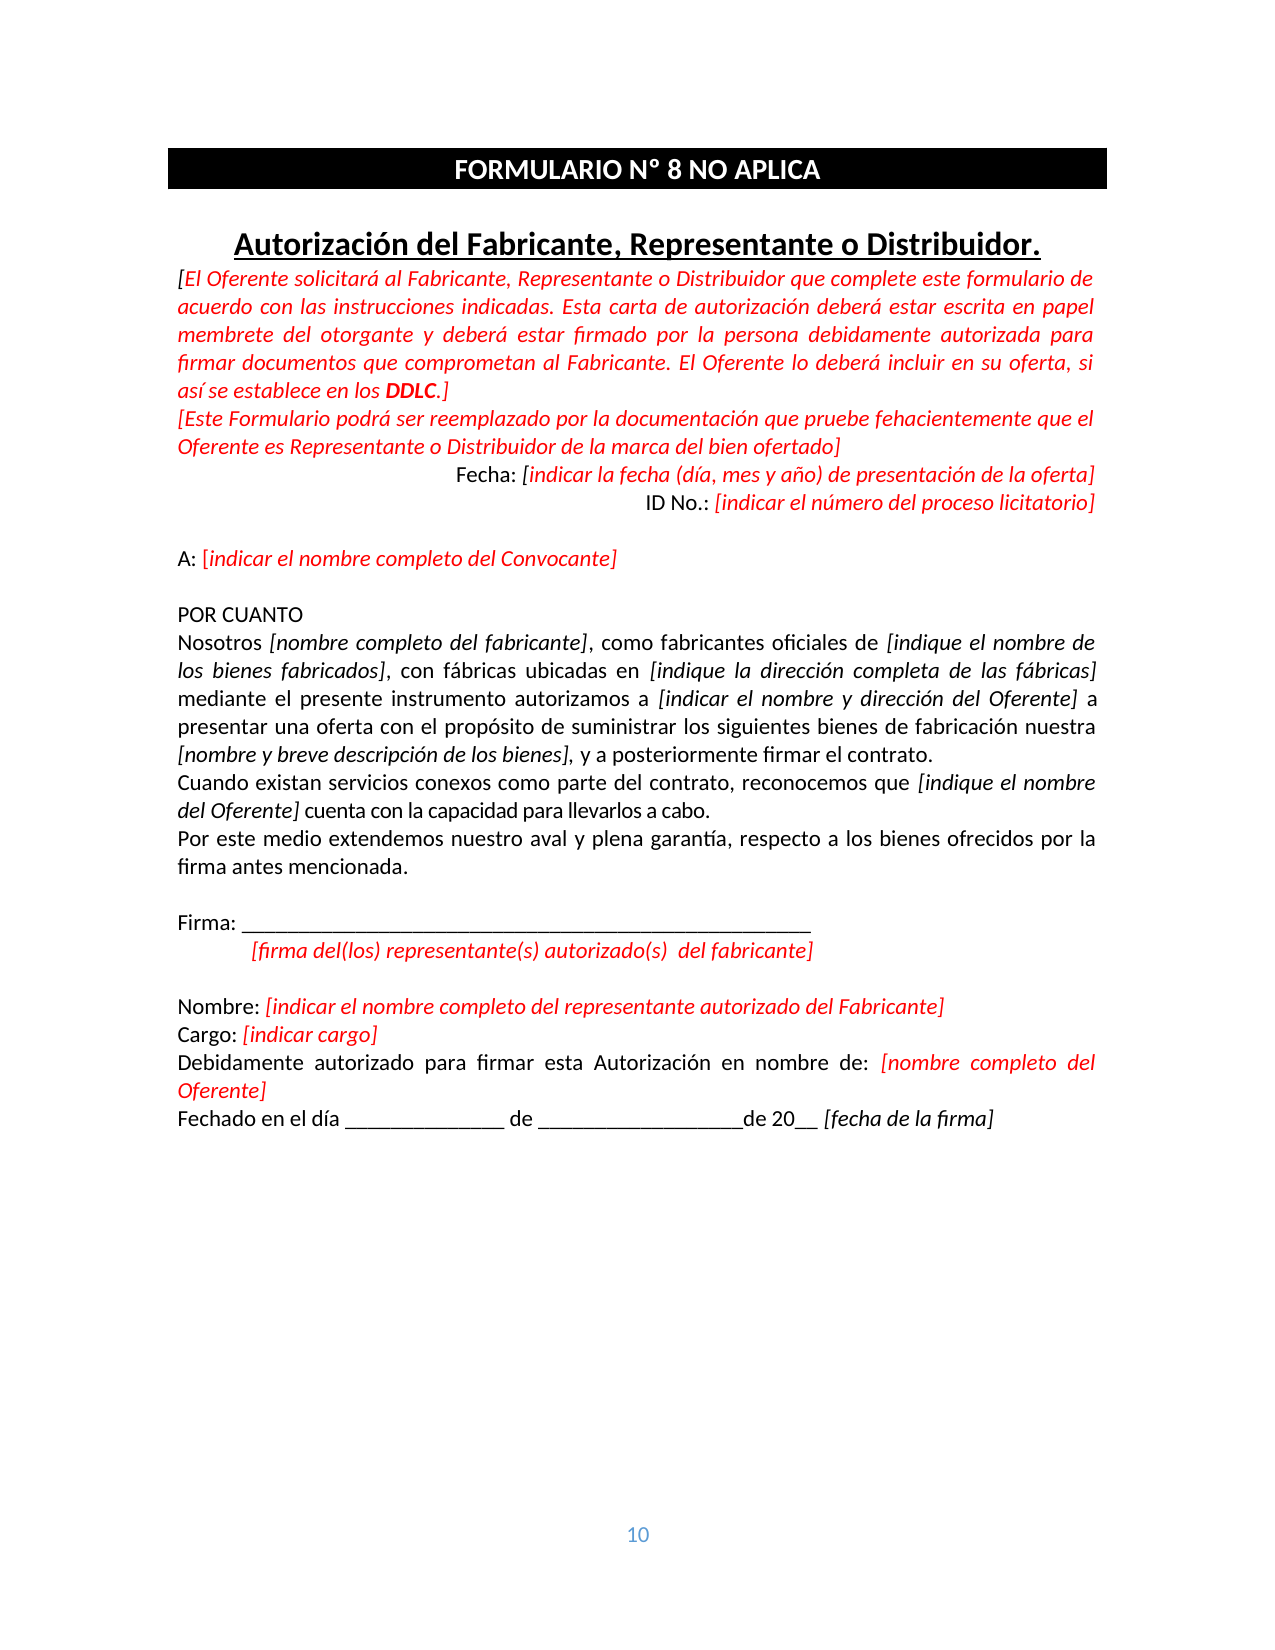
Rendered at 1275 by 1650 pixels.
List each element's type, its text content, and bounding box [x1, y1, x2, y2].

text A: [indicar el nombre completo del Convocante] [177, 544, 1098, 572]
text Autorización del Fabricante, Representante o Distribuidor. [177, 223, 1098, 264]
list Nosotros [nombre completo del fabricante], como fabricantes oficiales de [indique el nombre de los bienes fabricados], con fábricas ubicadas en [indique la dirección completa de las fábricas] mediante el presente instrumento autorizamos a [indicar el nombre y dirección del Oferente] a presentar una oferta con el propósito de suministrar los siguientes bienes de fabricación nuestra [nombre y breve descripción de los bienes], y a posteriormente firmar el contrato. [177, 628, 1098, 768]
list Nombre: [indicar el nombre completo del representante autorizado del Fabricante] [177, 992, 1098, 1020]
text [El Oferente solicitará al Fabricante, Representante o Distribuidor que complete este formulario de acuerdo con las instrucciones indicadas. Esta carta de autorización deberá estar escrita en papel membrete del otorgante y deberá estar firmado por la persona debidamente autorizada para firmar documentos que comprometan al Fabricante. El Oferente lo deberá incluir en su oferta, si así se establece en los DDLC.] [177, 264, 1098, 404]
text ID No.: [indicar el número del proceso licitatorio] [177, 488, 1098, 516]
list Debidamente autorizado para firmar esta Autorización en nombre de: [nombre completo del Oferente] [177, 1048, 1098, 1104]
text [Este Formulario podrá ser reemplazado por la documentación que pruebe fehacientemente que el Oferente es Representante o Distribuidor de la marca del bien ofertado] [177, 404, 1098, 460]
list Por este medio extendemos nuestro aval y plena garantía, respecto a los bienes ofrecidos por la firma antes mencionada. [177, 824, 1098, 880]
list Cuando existan servicios conexos como parte del contrato, reconocemos que [indique el nombre del Oferente] cuenta con la capacidad para llevarlos a cabo. [177, 768, 1098, 824]
list [firma del(los) representante(s) autorizado(s) del fabricante] [177, 936, 1098, 964]
text Fechado en el día ______________ de __________________de 20__ [fecha de la firma] [177, 1104, 1098, 1132]
text Firma: __________________________________________________ [177, 908, 1098, 936]
text FORMULARIO Nº 8 NO APLICA [169, 149, 1106, 188]
list Cargo: [indicar cargo] [177, 1020, 1098, 1048]
text Fecha: [indicar la fecha (día, mes y año) de presentación de la oferta] [177, 460, 1098, 488]
list POR CUANTO [177, 600, 1098, 628]
